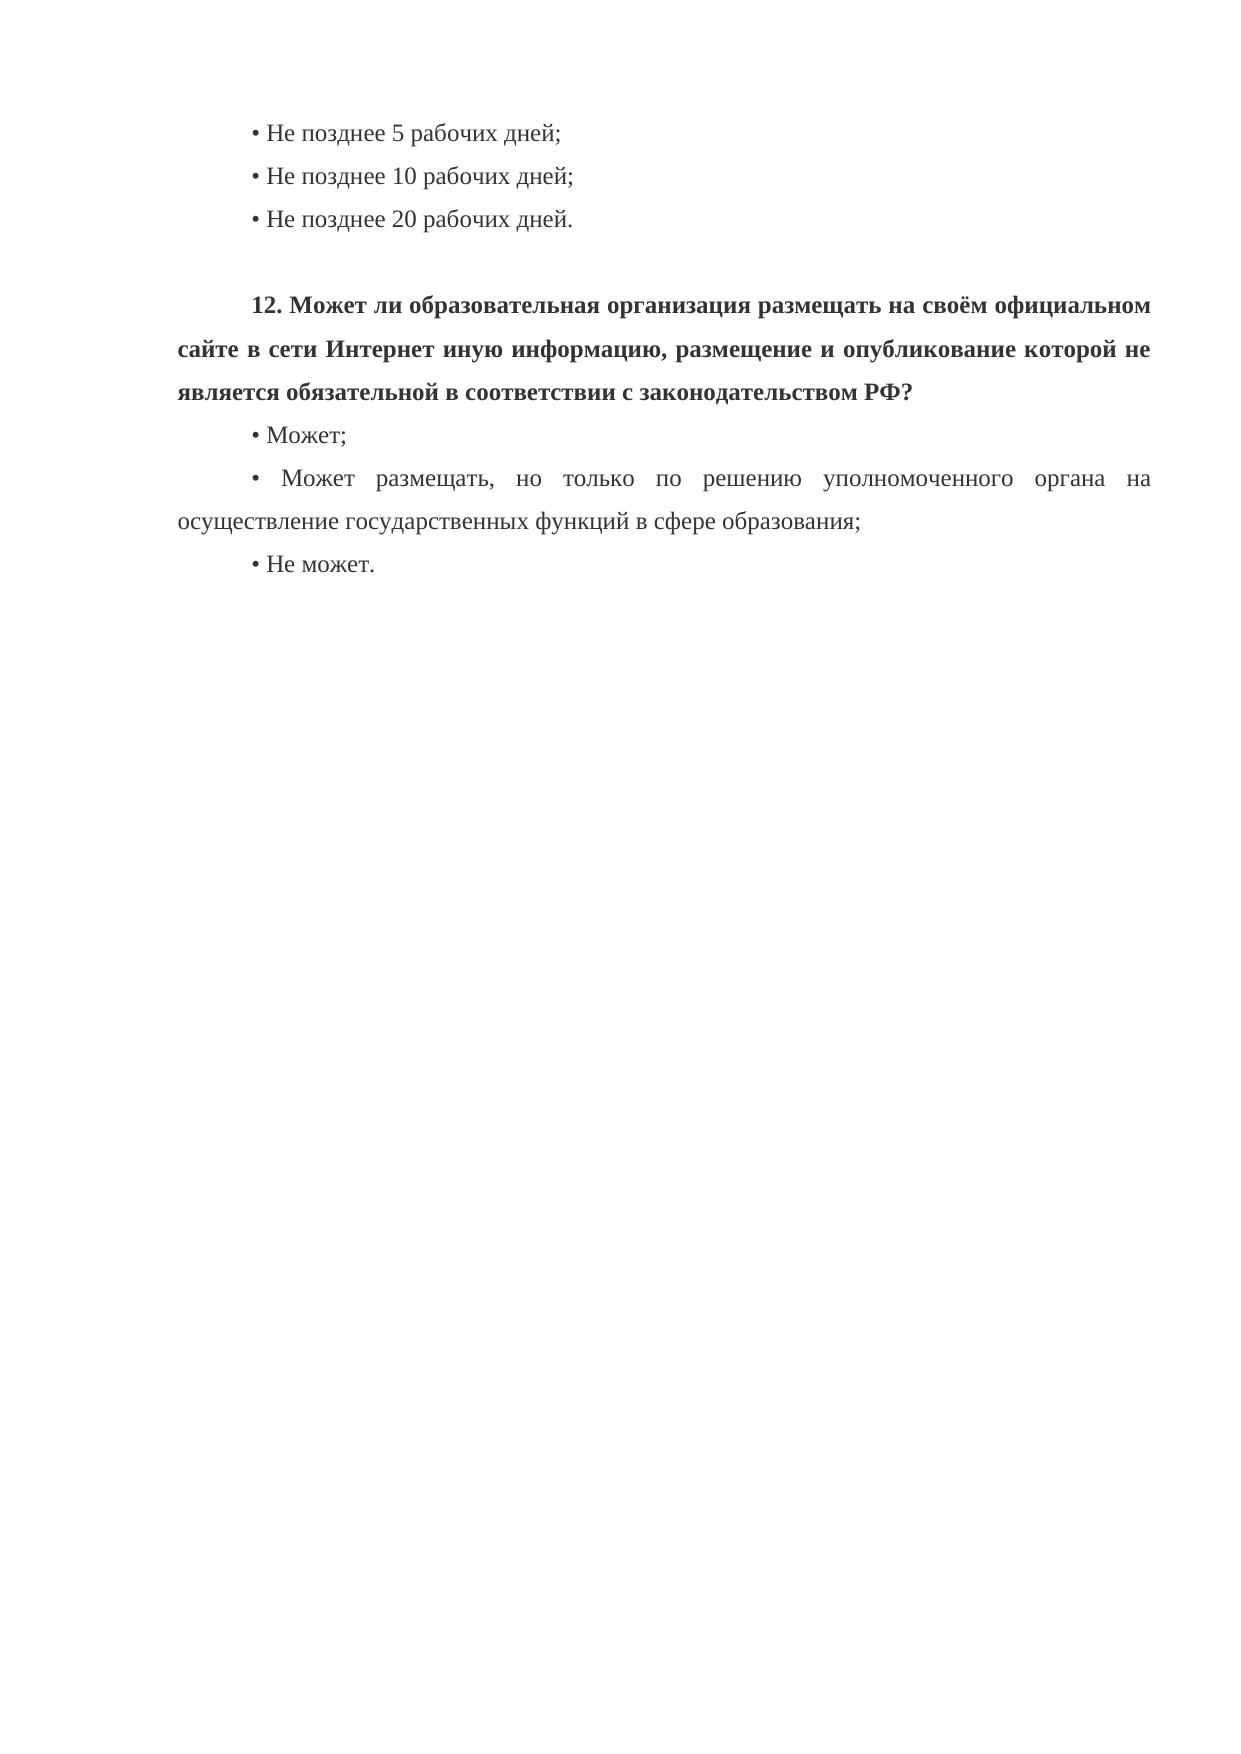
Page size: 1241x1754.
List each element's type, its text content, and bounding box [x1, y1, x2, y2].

text 12. Может ли образовательная организация размещать на своём официальном сайте в сети Интернет иную информацию, размещение и опубликование которой не является обязательной в соответствии с законодательством РФ? [177, 291, 1152, 406]
text • Может; [177, 420, 1152, 449]
text • Не позднее 10 рабочих дней; [177, 161, 1152, 190]
text • Не может. [177, 549, 1152, 578]
text • Не позднее 20 рабочих дней. [177, 204, 1152, 233]
text • Не позднее 5 рабочих дней; [177, 118, 1152, 147]
text • Может размещать, но только по решению уполномоченного органа на осуществление государственных функций в сфере образования; [177, 463, 1152, 535]
